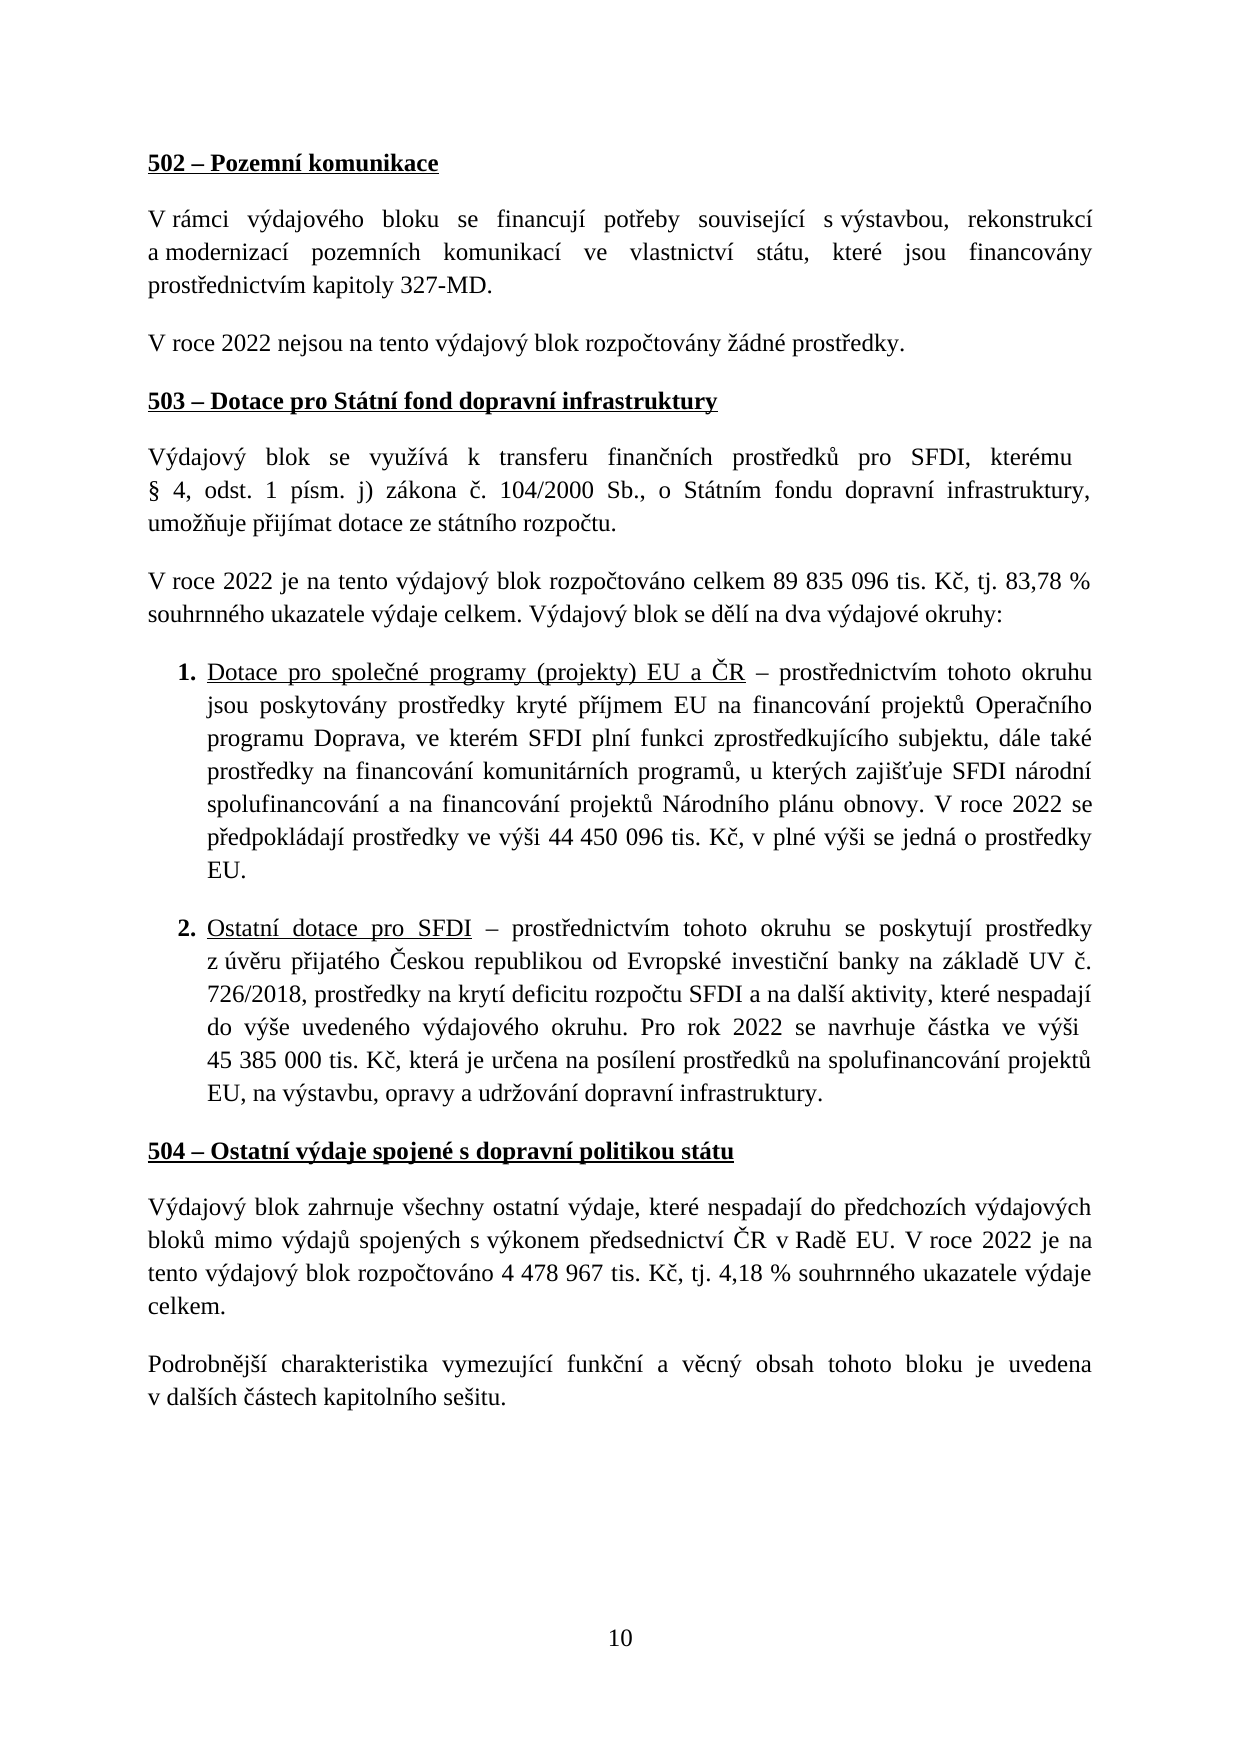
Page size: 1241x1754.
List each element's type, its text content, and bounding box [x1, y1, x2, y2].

list Ostatní dotace pro SFDI – prostřednictvím tohoto okruhu se poskytují prostředky z úvěru přijatého Českou republikou od Evropské investiční banky na základě UV č. 726/2018, prostředky na krytí deficitu rozpočtu SFDI a na další aktivity, které nespadají do výše uvedeného výdajového okruhu. Pro rok 2022 se navrhuje částka ve výši 45 385 000 tis. Kč, která je určena na posílení prostředků na spolufinancování projektů EU, na výstavbu, opravy a udržování dopravní infrastruktury. [177, 913, 1093, 1107]
text Podrobnější charakteristika vymezující funkční a věcný obsah tohoto bloku je uvedena v dalších částech kapitolního sešitu. [148, 1349, 1093, 1411]
text 504 – Ostatní výdaje spojené s dopravní politikou státu [148, 1136, 1093, 1165]
subtitle 502 – Pozemní komunikace [148, 148, 1093, 176]
text V roce 2022 nejsou na tento výdajový blok rozpočtovány žádné prostředky. [148, 328, 1093, 356]
text V roce 2022 je na tento výdajový blok rozpočtováno celkem 89 835 096 tis. Kč, tj. 83,78 % souhrnného ukazatele výdaje celkem. Výdajový blok se dělí na dva výdajové okruhy: [148, 566, 1093, 628]
list Dotace pro společné programy (projekty) EU a ČR – prostřednictvím tohoto okruhu jsou poskytovány prostředky kryté příjmem EU na financování projektů Operačního programu Doprava, ve kterém SFDI plní funkci zprostředkujícího subjektu, dále také prostředky na financování komunitárních programů, u kterých zajišťuje SFDI národní spolufinancování a na financování projektů Národního plánu obnovy. V roce 2022 se předpokládají prostředky ve výši 44 450 096 tis. Kč, v plné výši se jedná o prostředky EU. [177, 657, 1093, 884]
text Výdajový blok se využívá k transferu finančních prostředků pro SFDI, kterému § 4, odst. 1 písm. j) zákona č. 104/2000 Sb., o Státním fondu dopravní infrastruktury, umožňuje přijímat dotace ze státního rozpočtu. [148, 442, 1093, 537]
text V rámci výdajového bloku se financují potřeby související s výstavbou, rekonstrukcí a modernizací pozemních komunikací ve vlastnictví státu, které jsou financovány prostřednictvím kapitoly 327-MD. [148, 204, 1093, 298]
subtitle 503 – Dotace pro Státní fond dopravní infrastruktury [148, 386, 1093, 414]
text Výdajový blok zahrnuje všechny ostatní výdaje, které nespadají do předchozích výdajových bloků mimo výdajů spojených s výkonem předsednictví ČR v Radě EU. V roce 2022 je na tento výdajový blok rozpočtováno 4 478 967 tis. Kč, tj. 4,18 % souhrnného ukazatele výdaje celkem. [148, 1192, 1093, 1320]
